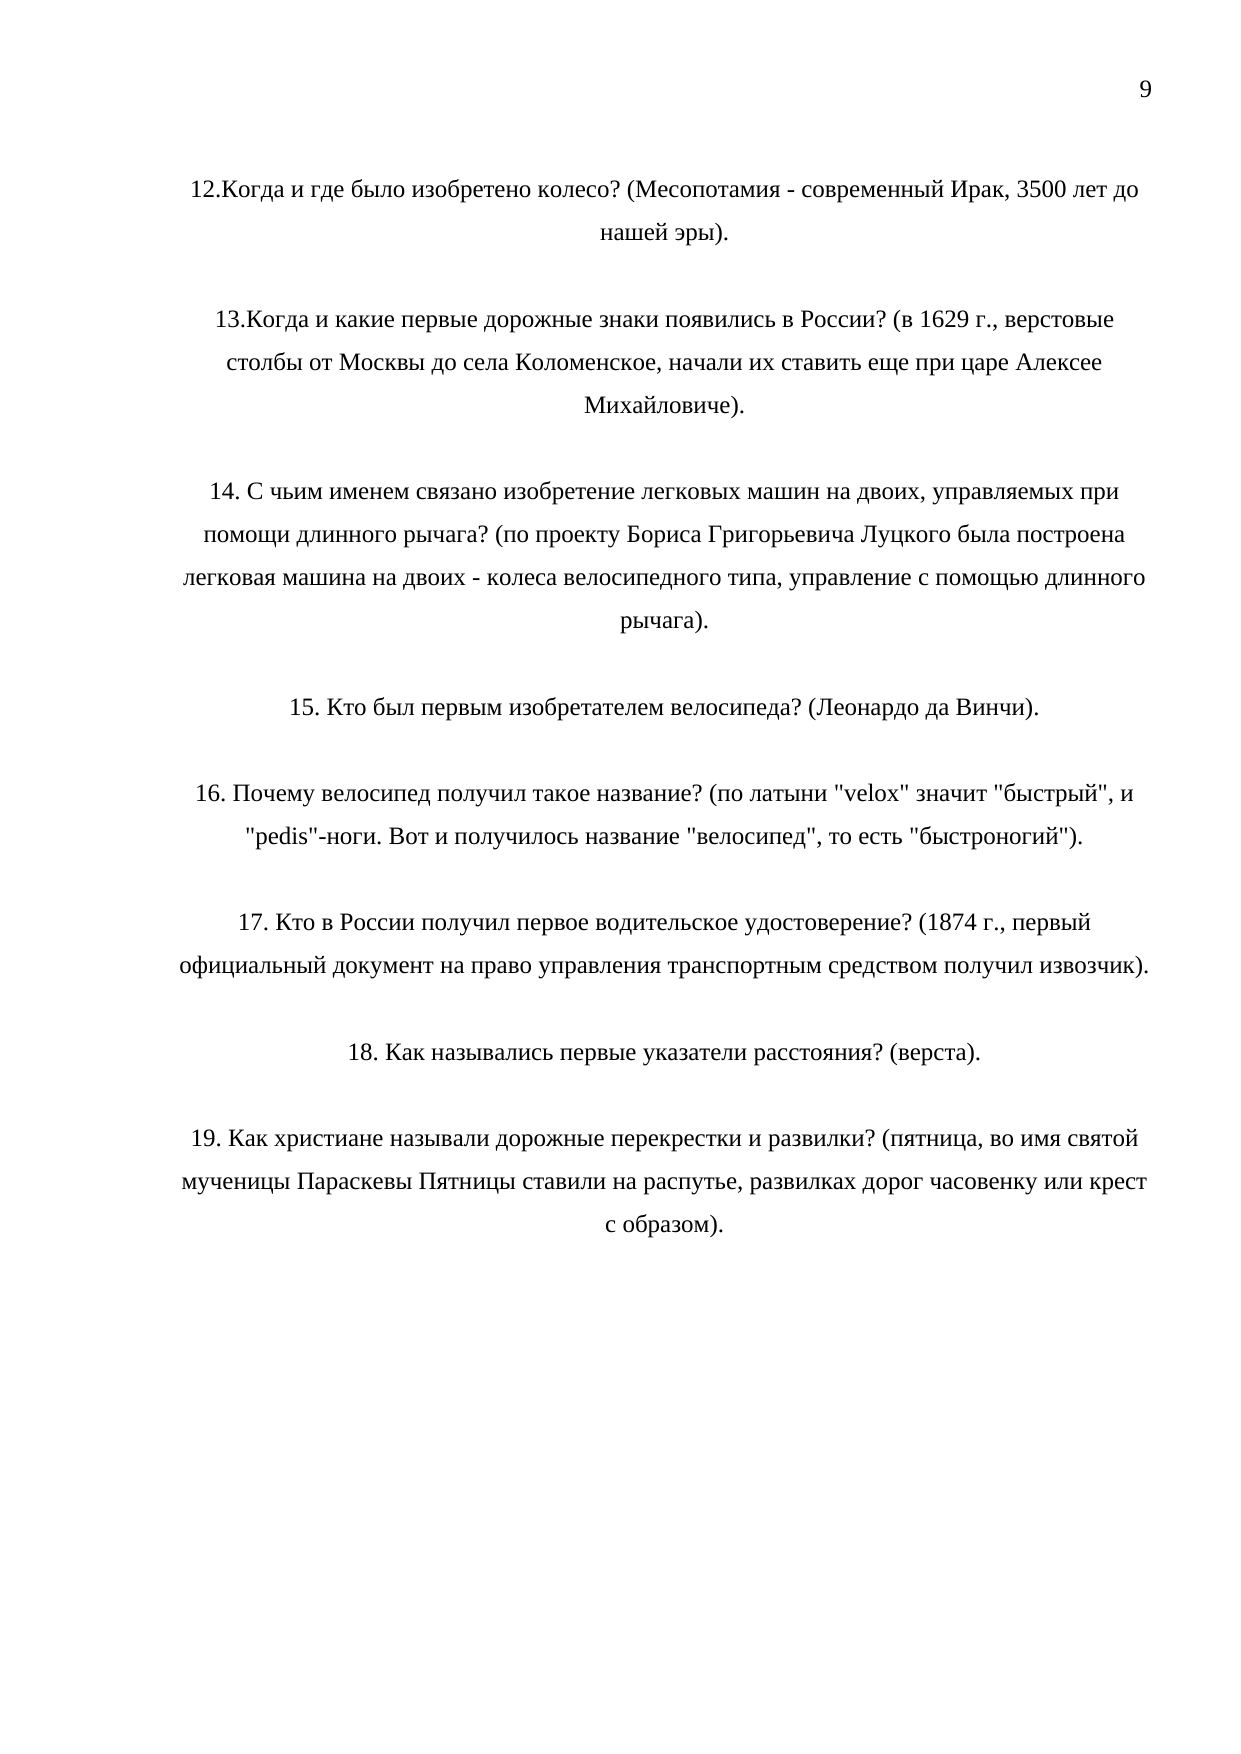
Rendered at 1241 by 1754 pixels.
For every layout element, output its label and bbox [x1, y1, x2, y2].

text [177, 131, 1152, 1324]
